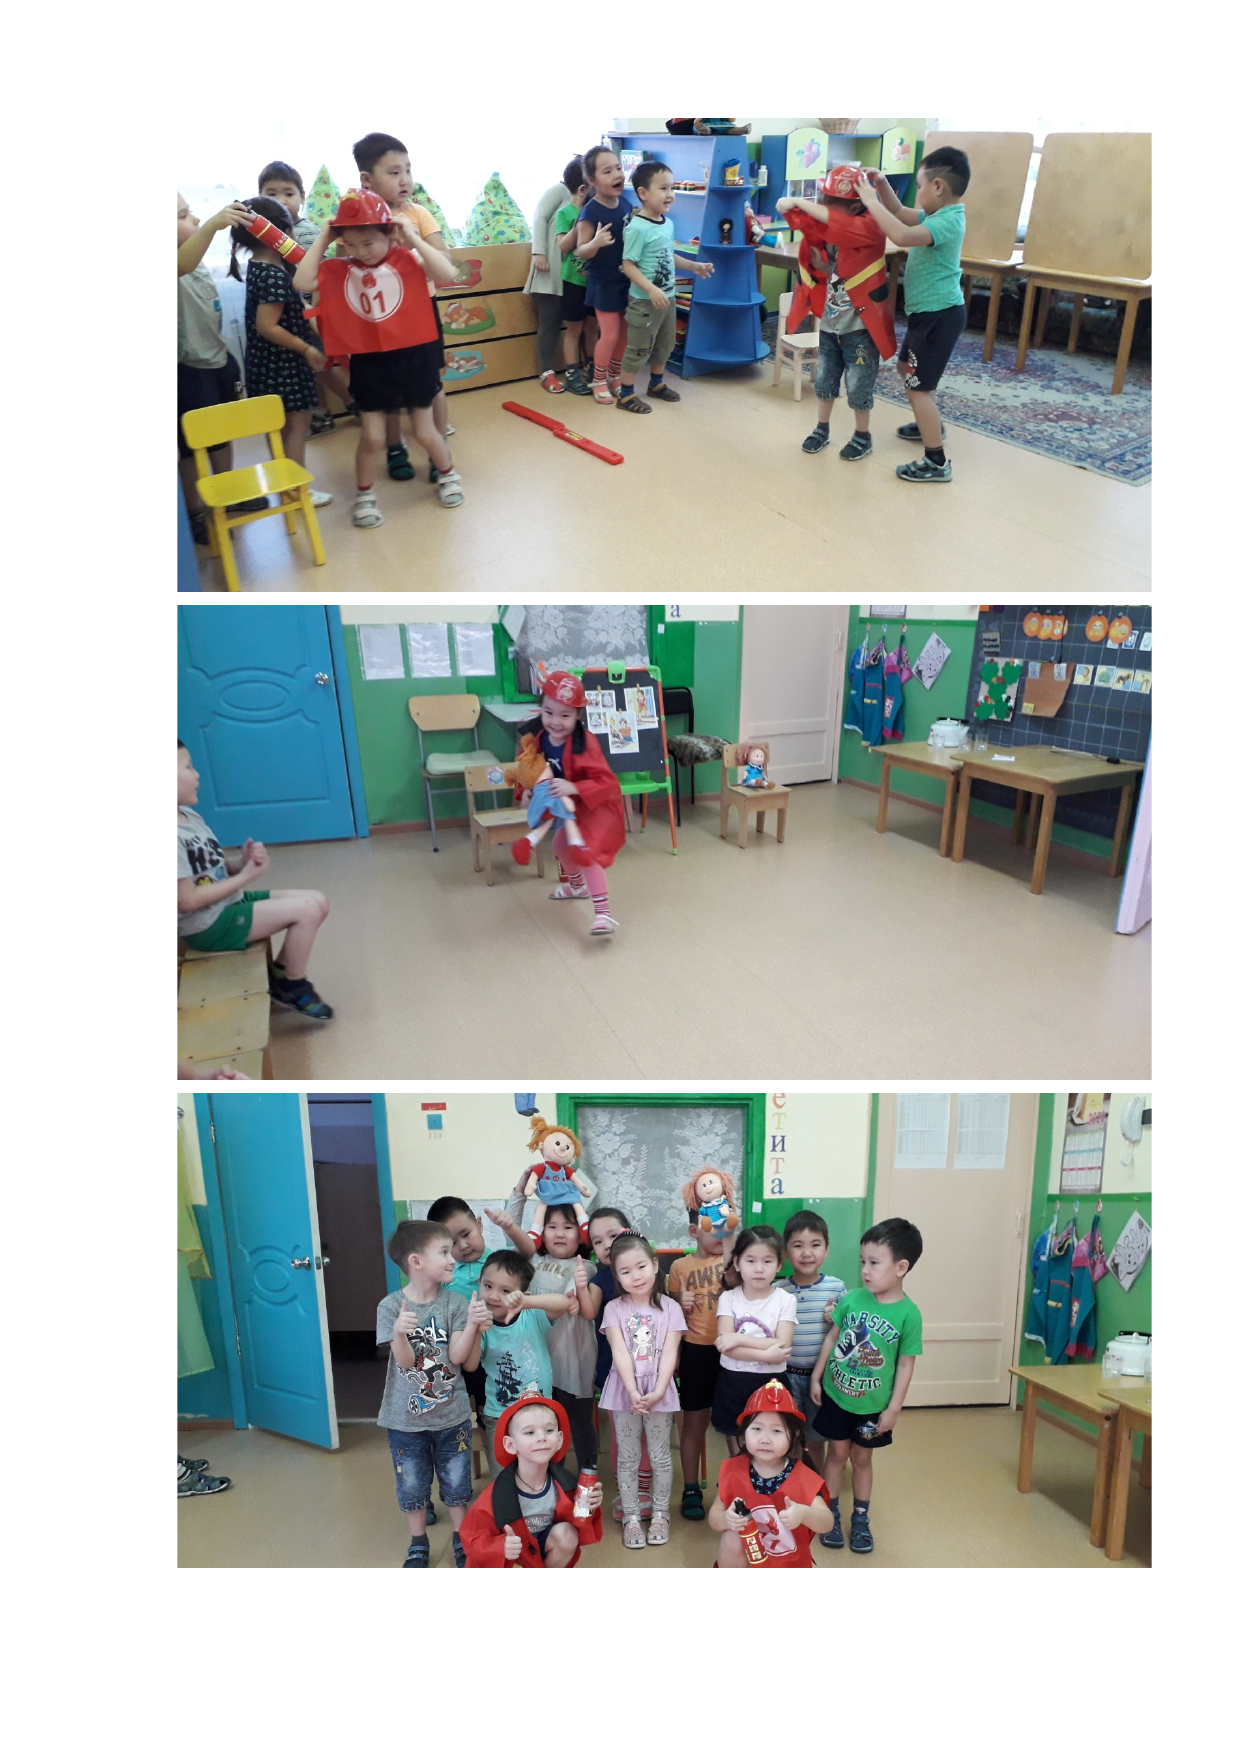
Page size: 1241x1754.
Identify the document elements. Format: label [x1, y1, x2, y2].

picture [177, 605, 1152, 1080]
picture [177, 118, 1152, 592]
picture [177, 1093, 1152, 1568]
